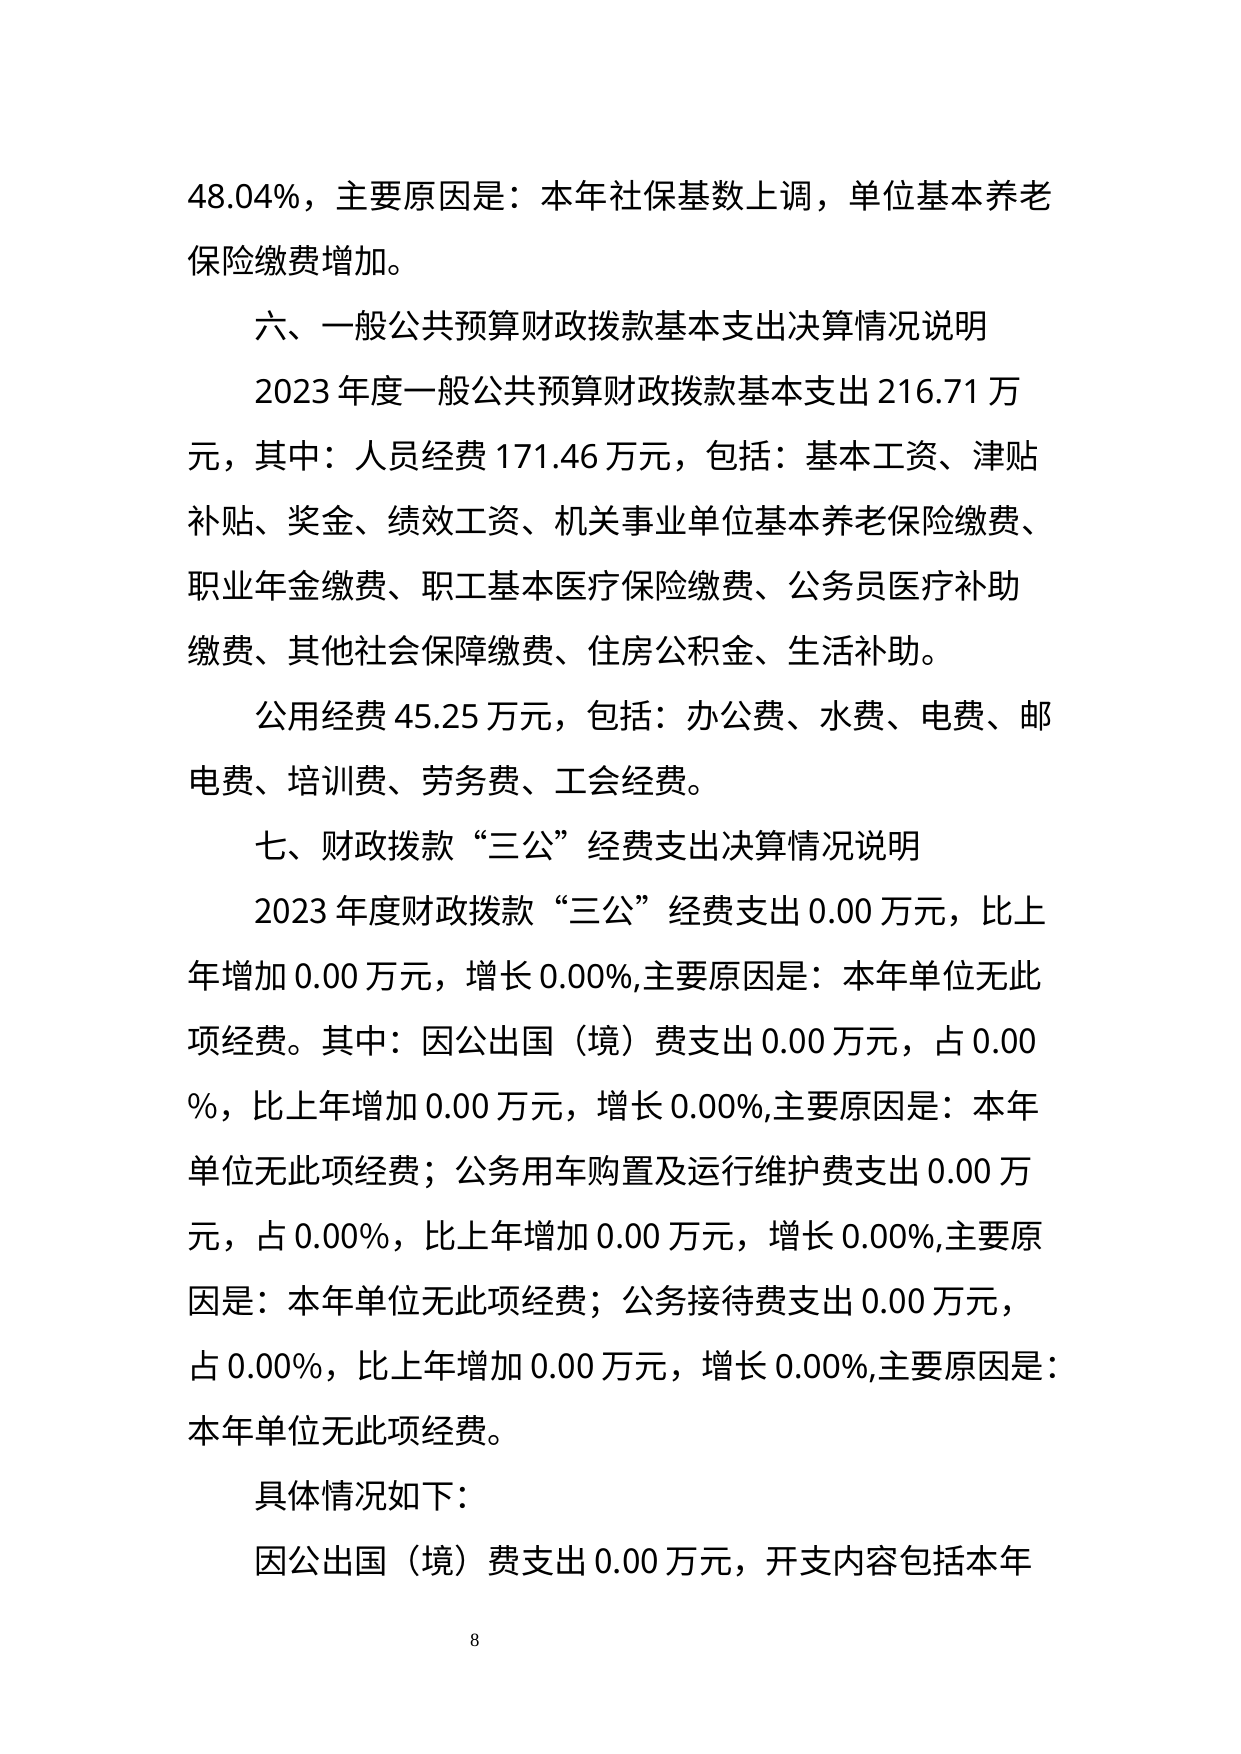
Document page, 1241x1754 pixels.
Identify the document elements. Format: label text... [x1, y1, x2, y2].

text 具体情况如下： [187, 1462, 1053, 1527]
text 六、一般公共预算财政拨款基本支出决算情况说明 [187, 292, 1053, 357]
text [187, 1527, 1053, 1592]
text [187, 162, 1053, 292]
text 2023年度一般公共预算财政拨款基本支出216.71万元，其中：人员经费171.46万元，包括：基本工资、津贴补贴、奖金、绩效工资、机关事业单位基本养老保险缴费、职业年金缴费、职工基本医疗保险缴费、公务员医疗补助缴费、其他社会保障缴费、住房公积金、生活补助。 [187, 357, 1053, 682]
text 七、财政拨款“三公”经费支出决算情况说明 [187, 812, 1053, 877]
text 2023年度财政拨款“三公”经费支出0.00万元，比上年增加0.00万元，增长0.00%,主要原因是：本年单位无此项经费。其中：因公出国（境）费支出0.00万元，占0.00%，比上年增加0.00万元，增长0.00%,主要原因是：本年单位无此项经费；公务用车购置及运行维护费支出0.00万元，占0.00%，比上年增加0.00万元，增长0.00%,主要原因是：本年单位无此项经费；公务接待费支出0.00万元，占0.00%，比上年增加0.00万元，增长0.00%,主要原因是：本年单位无此项经费。 [187, 877, 1053, 1462]
text 公用经费45.25万元，包括：办公费、水费、电费、邮电费、培训费、劳务费、工会经费。 [187, 682, 1053, 812]
